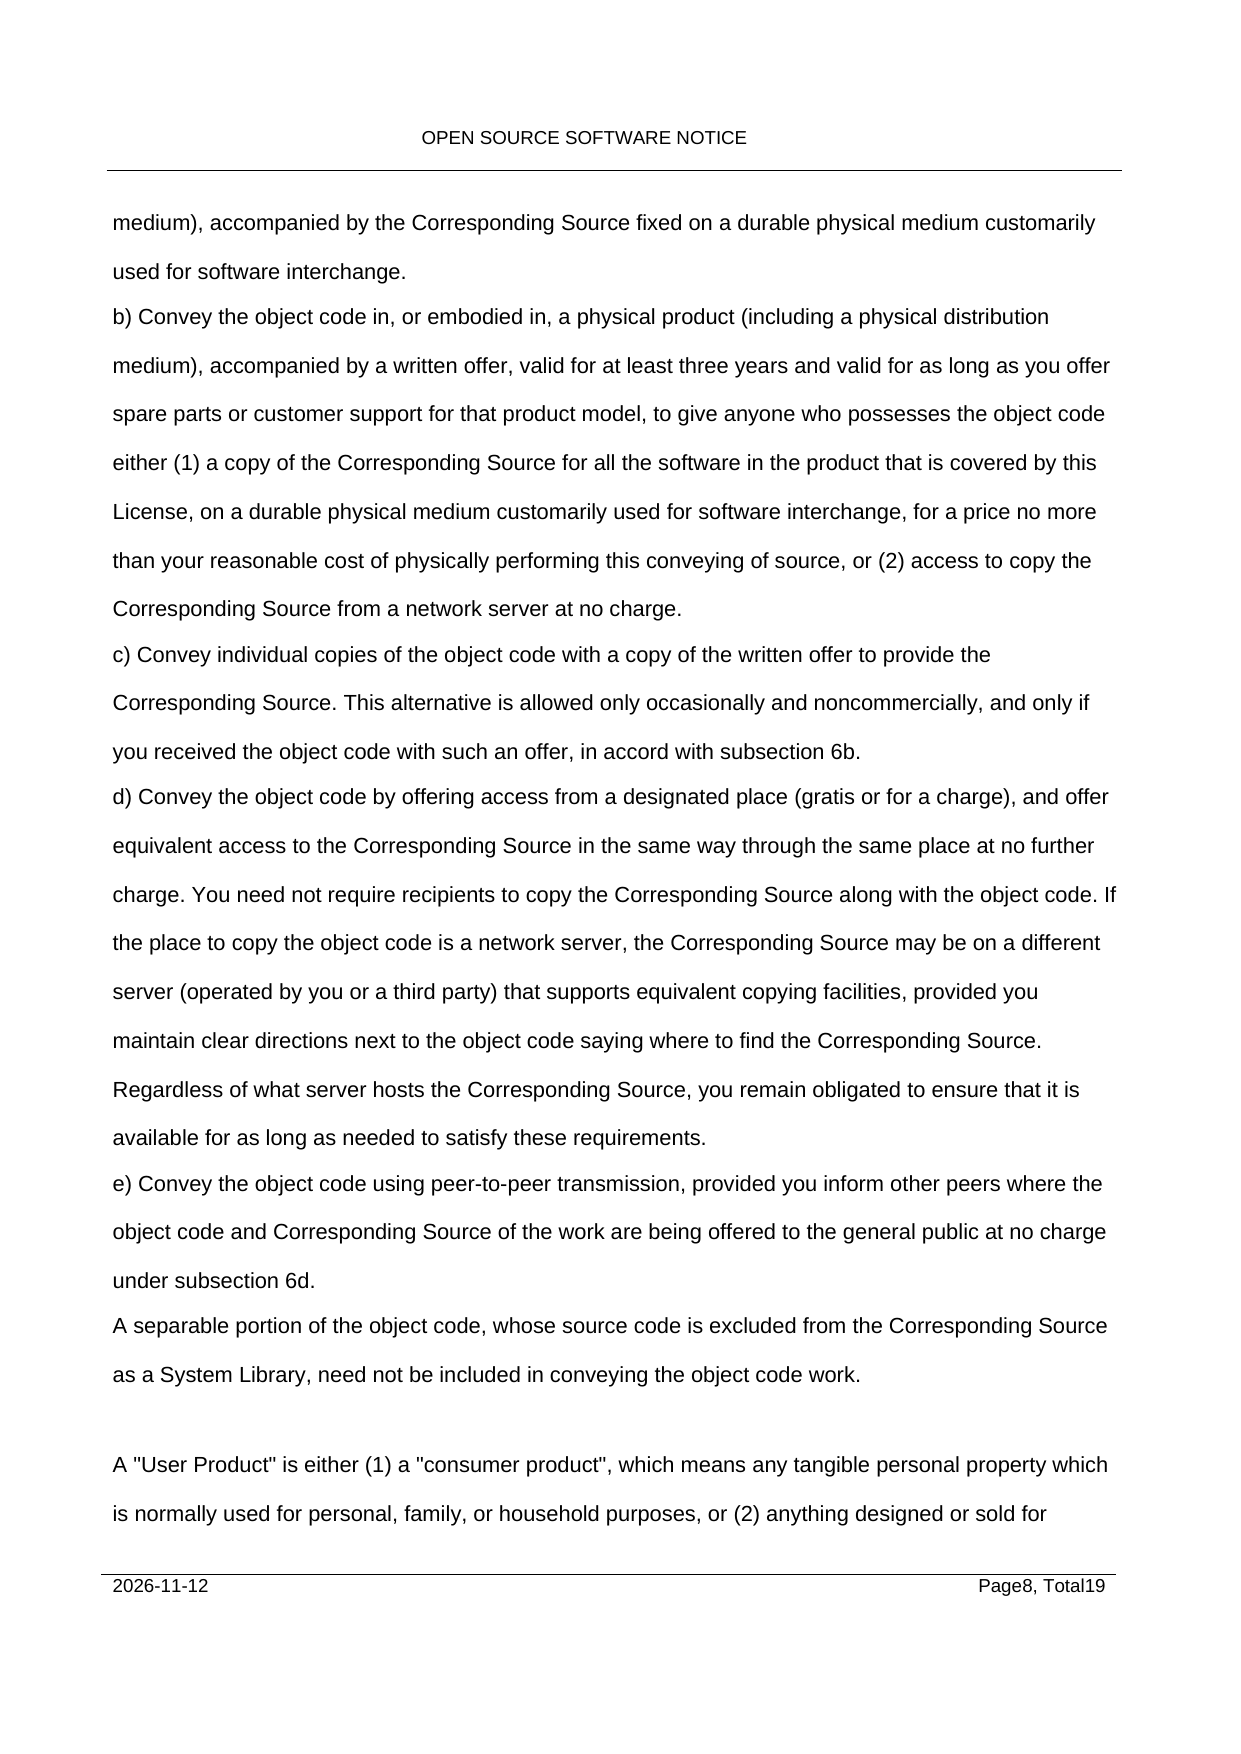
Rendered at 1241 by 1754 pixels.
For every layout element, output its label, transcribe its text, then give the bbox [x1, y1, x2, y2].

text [112, 1448, 1128, 1529]
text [112, 206, 1128, 288]
text b) Convey the object code in, or embodied in, a physical product (including a physical distribution medium), accompanied by a written offer, valid for at least three years and valid for as long as you offer spare parts or customer support for that product model, to give anyone who possesses the object code either (1) a copy of the Corresponding Source for all the software in the product that is covered by this License, on a durable physical medium customarily used for software interchange, for a price no more than your reasonable cost of physically performing this conveying of source, or (2) access to copy the Corresponding Source from a network server at no charge. [112, 300, 1128, 625]
text A separable portion of the object code, whose source code is excluded from the Corresponding Source as a System Library, need not be included in conveying the object code work. [112, 1309, 1128, 1391]
text c) Convey individual copies of the object code with a copy of the written offer to provide the Corresponding Source. This alternative is allowed only occasionally and noncommercially, and only if you received the object code with such an offer, in accord with subsection 6b. [112, 638, 1128, 768]
text d) Convey the object code by offering access from a designated place (gratis or for a charge), and offer equivalent access to the Corresponding Source in the same way through the same place at no further charge. You need not require recipients to copy the Corresponding Source along with the object code. If the place to copy the object code is a network server, the Corresponding Source may be on a different server (operated by you or a third party) that supports equivalent copying facilities, provided you maintain clear directions next to the object code saying where to find the Corresponding Source. Regardless of what server hosts the Corresponding Source, you remain obligated to ensure that it is available for as long as needed to satisfy these requirements. [112, 780, 1128, 1154]
text e) Convey the object code using peer-to-peer transmission, provided you inform other peers where the object code and Corresponding Source of the work are being offered to the general public at no charge under subsection 6d. [112, 1167, 1128, 1297]
